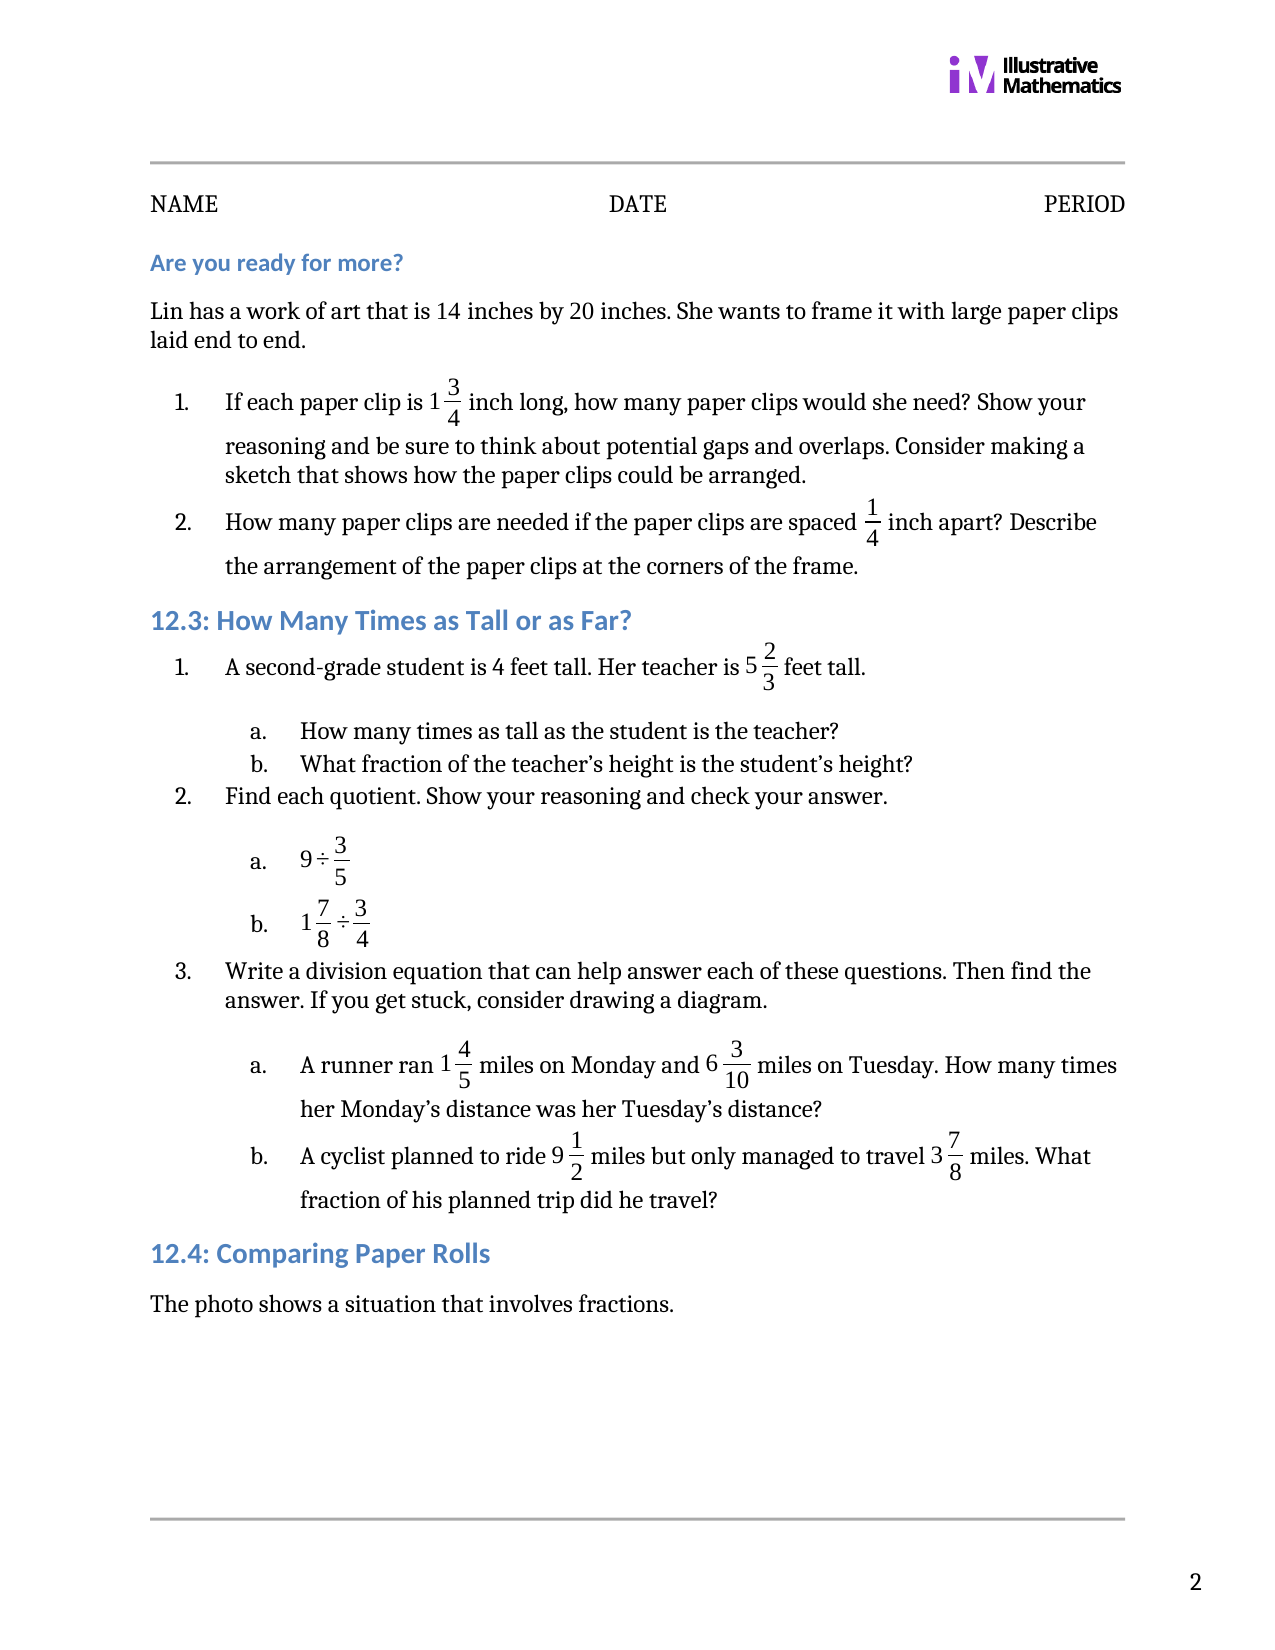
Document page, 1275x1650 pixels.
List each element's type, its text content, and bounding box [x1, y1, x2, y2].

subtitle Are you ready for more? [150, 247, 1125, 278]
list A second-grade student is 4 feet tall. Her teacher is feet tall. [175, 637, 1125, 696]
list If each paper clip is inch long, how many paper clips would she need? Show your reasoning and be sure to think about potential gaps and overlaps. Consider making a sketch that shows how the paper clips could be arranged. [175, 373, 1125, 489]
picture [949, 55, 1121, 93]
text Lin has a work of art that is inches by inches. She wants to frame it with large paper clips laid end to end. [150, 297, 1125, 354]
list A runner ran miles on Monday and miles on Tuesday. How many times her Monday’s distance was her Tuesday’s distance? [250, 1036, 1125, 1123]
list How many paper clips are needed if the paper clips are spaced inch apart? Describe the arrangement of the paper clips at the corners of the frame. [175, 493, 1125, 581]
list Find each quotient. Show your reasoning and check your answer. [175, 782, 1125, 811]
list Write a division equation that can help answer each of these questions. Then find the answer. If you get stuck, consider drawing a diagram. [175, 957, 1125, 1015]
text The photo shows a situation that involves fractions. [150, 1290, 1125, 1319]
list What fraction of the teacher’s height is the student’s height? [250, 750, 1125, 778]
list How many times as tall as the student is the teacher? [250, 717, 1125, 746]
list A cyclist planned to ride miles but only managed to travel miles. What fraction of his planned trip did he travel? [250, 1127, 1125, 1215]
subtitle 12.4: Comparing Paper Rolls [150, 1236, 1125, 1271]
subtitle 12.3: How Many Times as Tall or as Far? [150, 602, 1125, 637]
